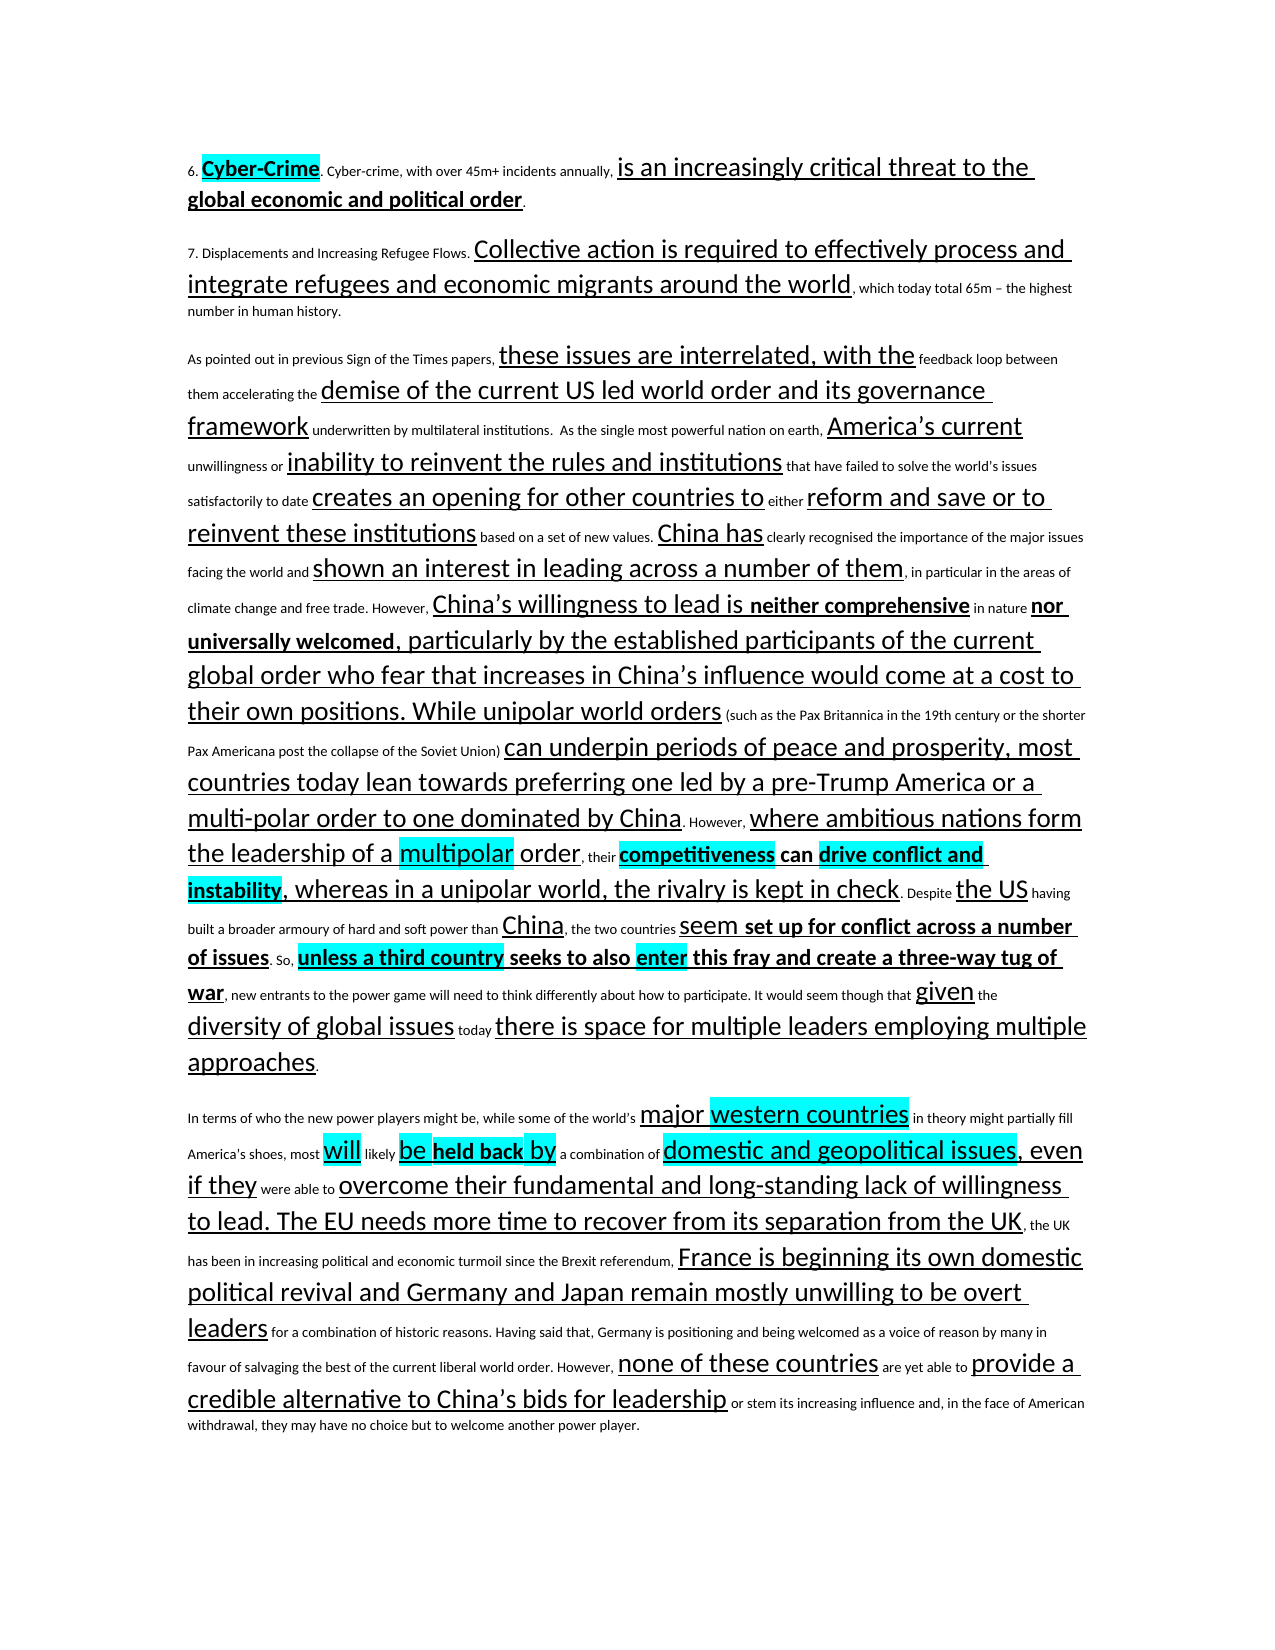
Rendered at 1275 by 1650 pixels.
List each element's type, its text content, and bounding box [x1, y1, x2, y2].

text 6. Cyber-Crime. Cyber-crime, with over 45m+ incidents annually, is an increasingly critical threat to the global economic and political order. [187, 150, 1087, 213]
text As pointed out in previous Sign of the Times papers, these issues are interrelated, with the feedback loop between them accelerating the demise of the current US led world order and its governance framework underwritten by multilateral institutions. As the single most powerful nation on earth, America’s current unwillingness or inability to reinvent the rules and institutions that have failed to solve the world’s issues satisfactorily to date creates an opening for other countries to either reform and save or to reinvent these institutions based on a set of new values. China has clearly recognised the importance of the major issues facing the world and shown an interest in leading across a number of them, in particular in the areas of climate change and free trade. However, China’s willingness to lead is neither comprehensive in nature nor universally welcomed, particularly by the established participants of the current global order who fear that increases in China’s influence would come at a cost to their own positions. While unipolar world orders (such as the Pax Britannica in the 19th century or the shorter Pax Americana post the collapse of the Soviet Union) can underpin periods of peace and prosperity, most countries today lean towards preferring one led by a pre-Trump America or a multi-polar order to one dominated by China. However, where ambitious nations form the leadership of a multipolar order, their competitiveness can drive conflict and instability, whereas in a unipolar world, the rivalry is kept in check. Despite the US having built a broader armoury of hard and soft power than China, the two countries seem set up for conflict across a number of issues. So, unless a third country seeks to also enter this fray and create a three-way tug of war, new entrants to the power game will need to think differently about how to participate. It would seem though that given the diversity of global issues today there is space for multiple leaders employing multiple approaches. [187, 338, 1087, 1078]
text 7. Displacements and Increasing Refugee Flows. Collective action is required to effectively process and integrate refugees and economic migrants around the world, which today total 65m – the highest number in human history. [187, 232, 1087, 320]
text In terms of who the new power players might be, while some of the world’s major western countries in theory might partially fill America’s shoes, most will likely be held back by a combination of domestic and geopolitical issues, even if they were able to overcome their fundamental and long-standing lack of willingness to lead. The EU needs more time to recover from its separation from the UK, the UK has been in increasing political and economic turmoil since the Brexit referendum, France is beginning its own domestic political revival and Germany and Japan remain mostly unwilling to be overt leaders for a combination of historic reasons. Having said that, Germany is positioning and being welcomed as a voice of reason by many in favour of salvaging the best of the current liberal world order. However, none of these countries are yet able to provide a credible alternative to China’s bids for leadership or stem its increasing influence and, in the face of American withdrawal, they may have no choice but to welcome another power player. [187, 1097, 1087, 1434]
